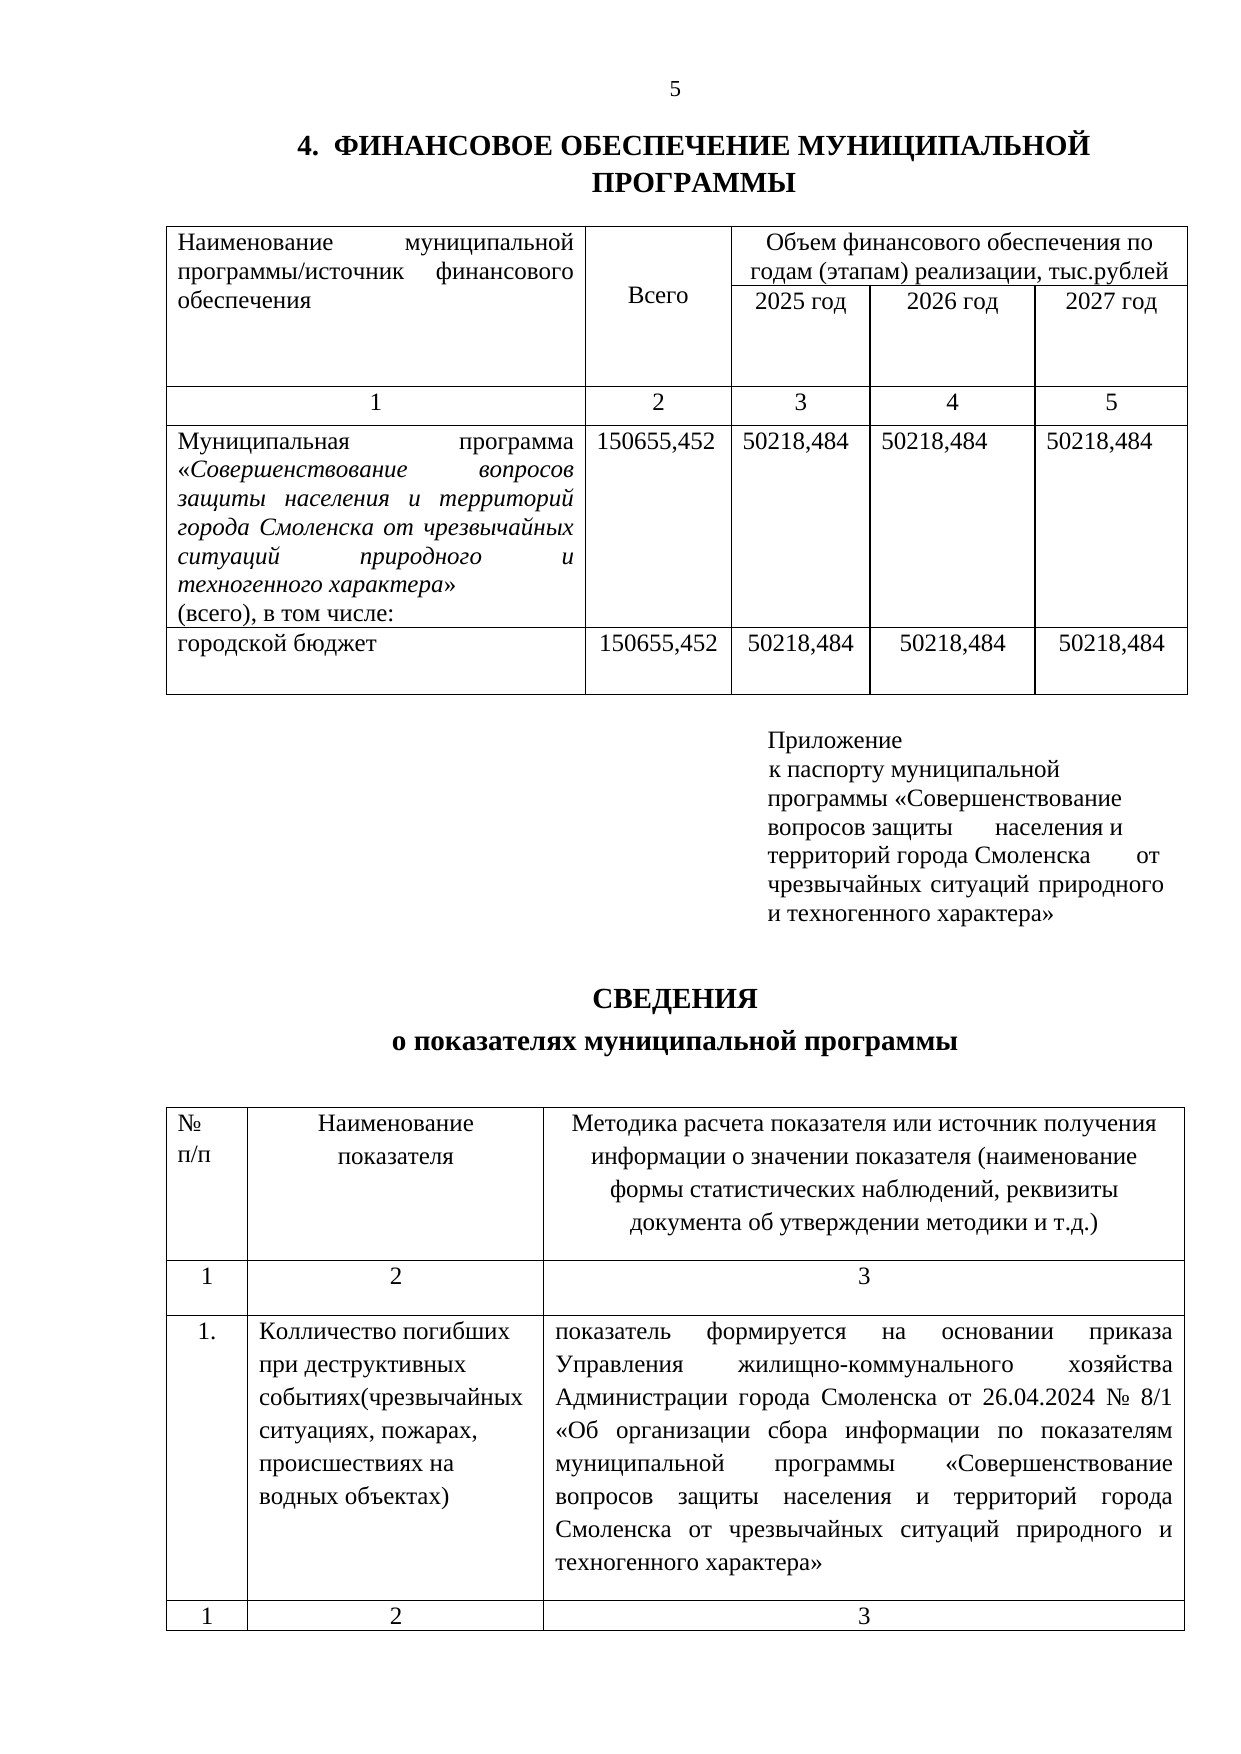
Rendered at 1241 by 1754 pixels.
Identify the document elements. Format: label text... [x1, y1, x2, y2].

table_cell 3 [544, 1601, 1184, 1630]
text программы «Совершенствование вопросов защиты населения и территорий города Смоленска от чрезвычайных ситуаций природного и техногенного характера» [177, 783, 1173, 927]
text о показателях муниципальной программы [177, 1023, 1173, 1056]
table_header Объем финансового обеспечения по годам (этапам) реализации, тыс.рублей [732, 227, 1187, 285]
table_cell 150655,452 [586, 426, 731, 627]
table_header Наименование показателя [248, 1108, 543, 1260]
table_cell 50218,484 [732, 426, 869, 627]
table_cell 50218,484 [1036, 628, 1187, 694]
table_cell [544, 1316, 1184, 1600]
text к паспорту муниципальной [177, 754, 1173, 783]
table_header № п/п [167, 1108, 247, 1260]
table_cell 50218,484 [871, 628, 1034, 694]
table_cell 2 [586, 387, 731, 425]
text СВЕДЕНИЯ [177, 981, 1173, 1014]
table_cell 50218,484 [732, 628, 869, 694]
list 4. ФИНАНСОВОЕ ОБЕСПЕЧЕНИЕ МУНИЦИПАЛЬНОЙ ПРОГРАММЫ [215, 128, 1173, 198]
table_cell 2 [248, 1601, 543, 1630]
table_cell 1 [167, 387, 585, 425]
table_header Наименование муниципальной программы/источник финансового обеспечения [167, 227, 585, 386]
table_cell 1 [167, 1601, 247, 1630]
table_cell Колличество погибших при деструктивных событиях(чрезвычайных ситуациях, пожарах, происшествиях на водных объектах) [248, 1316, 543, 1600]
table_cell 2027 год [1036, 286, 1187, 386]
table_header Всего [586, 227, 731, 386]
table_cell Муниципальная программа «Совершенствование вопросов защиты населения и территорий города Смоленска от чрезвычайных ситуаций природного и техногенного характера» (всего), в том числе: [167, 426, 585, 627]
table_cell 2025 год [732, 286, 869, 386]
table_cell 4 [871, 387, 1034, 425]
table_cell 2 [248, 1261, 543, 1315]
table_cell 50218,484 [1036, 426, 1187, 627]
table_cell 3 [544, 1261, 1184, 1315]
table_cell 5 [1036, 387, 1187, 425]
text Приложение [177, 725, 1173, 754]
table_cell 50218,484 [871, 426, 1034, 627]
table_cell городской бюджет [167, 628, 585, 694]
table_cell 150655,452 [586, 628, 731, 694]
table_cell 1. [167, 1316, 247, 1600]
table_cell 2026 год [871, 286, 1034, 386]
table_cell 1 [167, 1261, 247, 1315]
table_cell 3 [732, 387, 869, 425]
table_header Методика расчета показателя или источник получения информации о значении показателя (наименование формы статистических наблюдений, реквизиты документа об утверждении методики и т.д.) [544, 1108, 1184, 1260]
